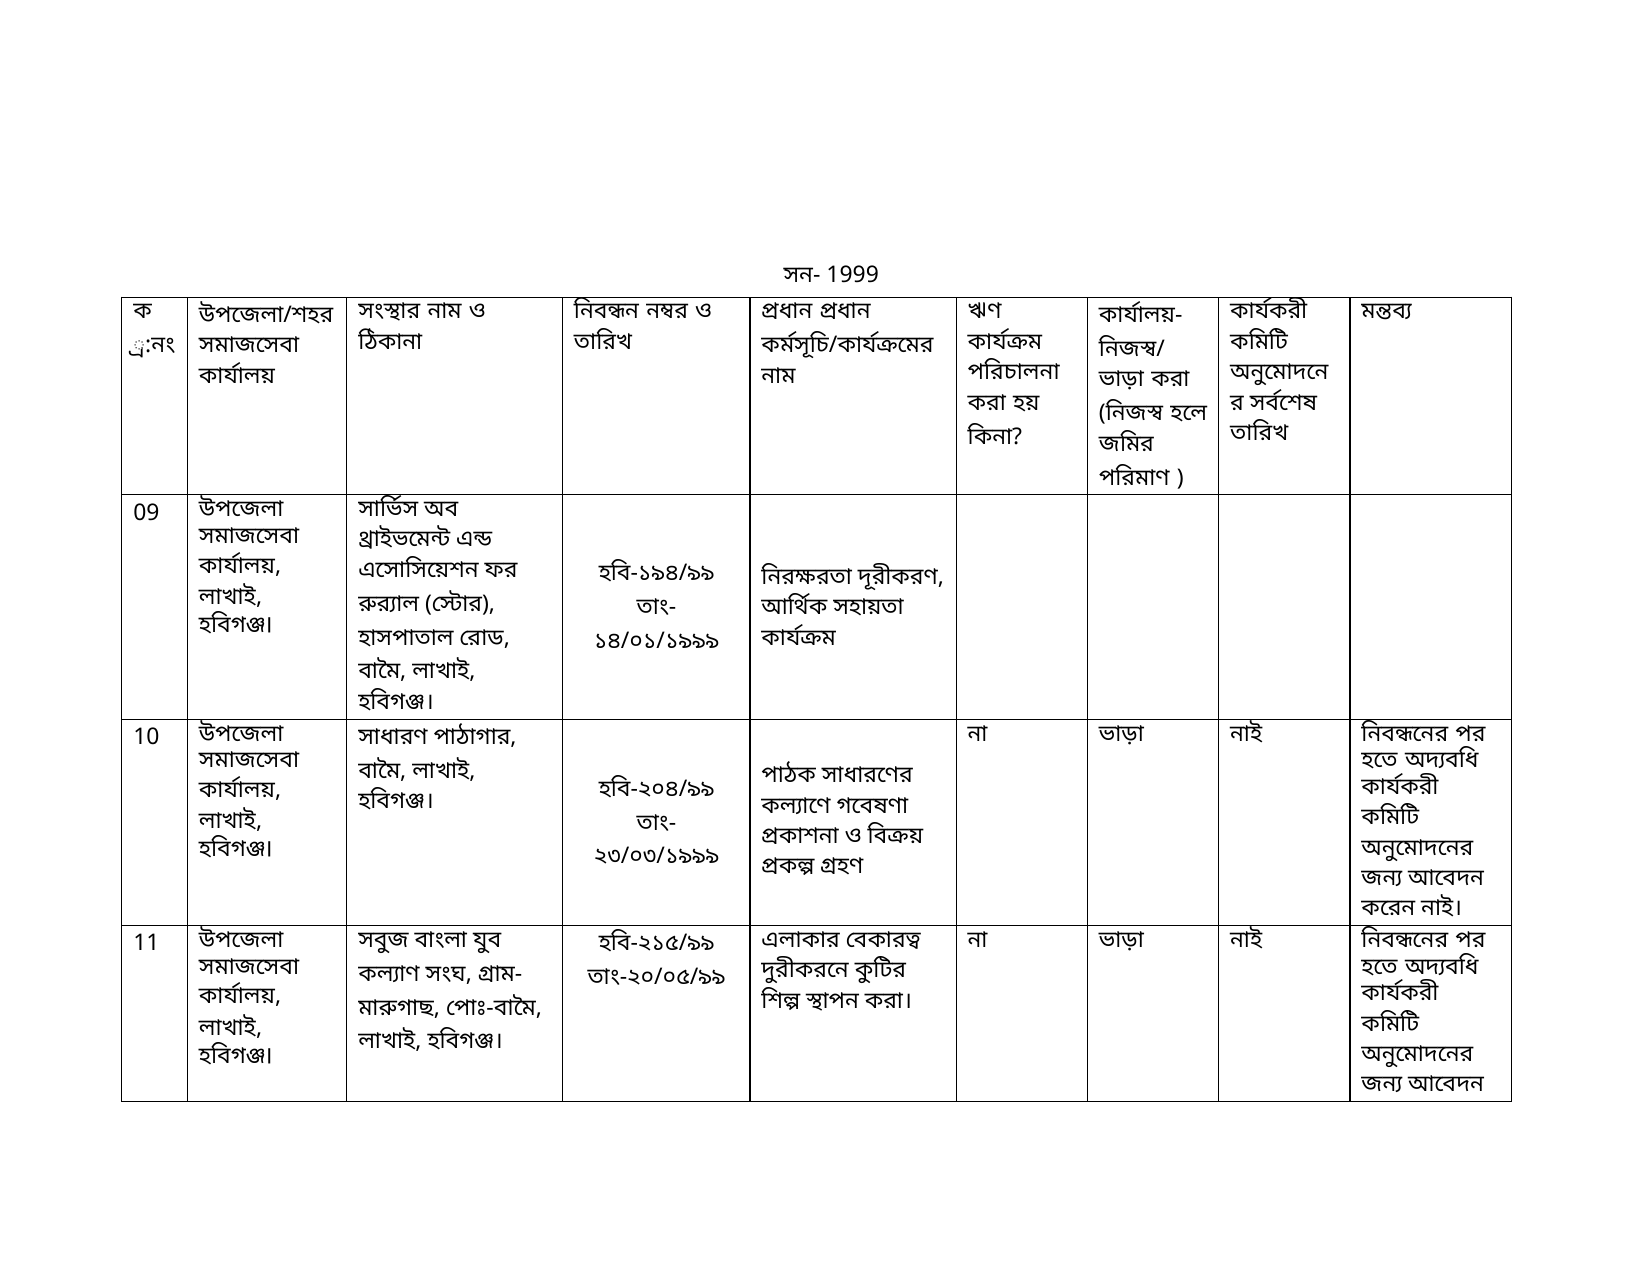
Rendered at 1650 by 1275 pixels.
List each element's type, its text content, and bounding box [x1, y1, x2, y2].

table_cell উপজেলা সমাজসেবা কার্যালয়, লাখাই, হবিগঞ্জ। [188, 720, 346, 925]
table_cell নিরক্ষরতা দূরীকরণ, আর্থিক সহায়তা কার্যক্রম [751, 495, 956, 719]
table_cell [957, 495, 1087, 719]
table_cell উপজেলা সমাজসেবা কার্যালয়, লাখাই, হবিগঞ্জ। [188, 495, 346, 719]
table_cell নিবন্ধনের পর হতে অদ্যবধি কার্যকরী কমিটি অনুমোদনের জন্য আবেদন করেন নাই। [1351, 720, 1511, 925]
table_cell না [957, 720, 1087, 925]
table_header নিবন্ধন নম্বর ও তারিখ [563, 298, 749, 494]
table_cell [188, 926, 346, 1101]
table_cell 09 [122, 495, 187, 719]
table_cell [751, 926, 956, 1101]
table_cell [563, 926, 749, 1101]
table_header প্রধান প্রধান কর্মসূচি/কার্যক্রমের নাম [751, 298, 956, 494]
table_cell 10 [122, 720, 187, 925]
table_cell [1219, 495, 1349, 719]
table_cell না [957, 926, 1087, 1101]
table_header সংস্থার নাম ও ঠিকানা [347, 298, 562, 494]
table_header মন্তব্য [1351, 298, 1511, 494]
table_cell সাধারণ পাঠাগার, বামৈ, লাখাই, হবিগঞ্জ। [347, 720, 562, 925]
table_cell [1351, 495, 1511, 719]
table_cell পাঠক সাধারণের কল্যাণে গবেষণা প্রকাশনা ও বিক্রয় প্রকল্প গ্রহণ [751, 720, 956, 925]
table_cell ভাড়া [1088, 926, 1218, 1101]
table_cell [1351, 926, 1511, 1101]
table_header কার্যালয়-নিজস্ব/ভাড়া করা (নিজস্ব হলে জমির পরিমাণ ) [1088, 298, 1218, 494]
table_header ক্র:নং [122, 298, 187, 494]
table_cell হবি-২০৪/৯৯ তাং- ২৩/০৩/১৯৯৯ [563, 720, 749, 925]
table_header ঋণ কার্যক্রম পরিচালনা করা হয় কিনা? [957, 298, 1087, 494]
table_header উপজেলা/শহর সমাজসেবা কার্যালয় [188, 298, 346, 494]
table_cell নাই [1219, 720, 1349, 925]
table_cell সার্ভিস অব থ্রাইভমেন্ট এন্ড এসোসিয়েশন ফর রুর‌্যাল (স্টোর), হাসপাতাল রোড, বামৈ, লাখাই, হবিগঞ্জ। [347, 495, 562, 719]
table_cell ভাড়া [1088, 720, 1218, 925]
table_cell [1088, 495, 1218, 719]
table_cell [347, 926, 562, 1101]
table_header কার্যকরী কমিটি অনুমোদনের সর্বশেষ তারিখ [1219, 298, 1349, 494]
table_cell 11 [122, 926, 187, 1101]
table_cell হবি-১৯৪/৯৯ তাং- ১৪/০১/১৯৯৯ [563, 495, 749, 719]
table_cell নাই [1219, 926, 1349, 1101]
text সন- 1999 [150, 258, 1500, 292]
